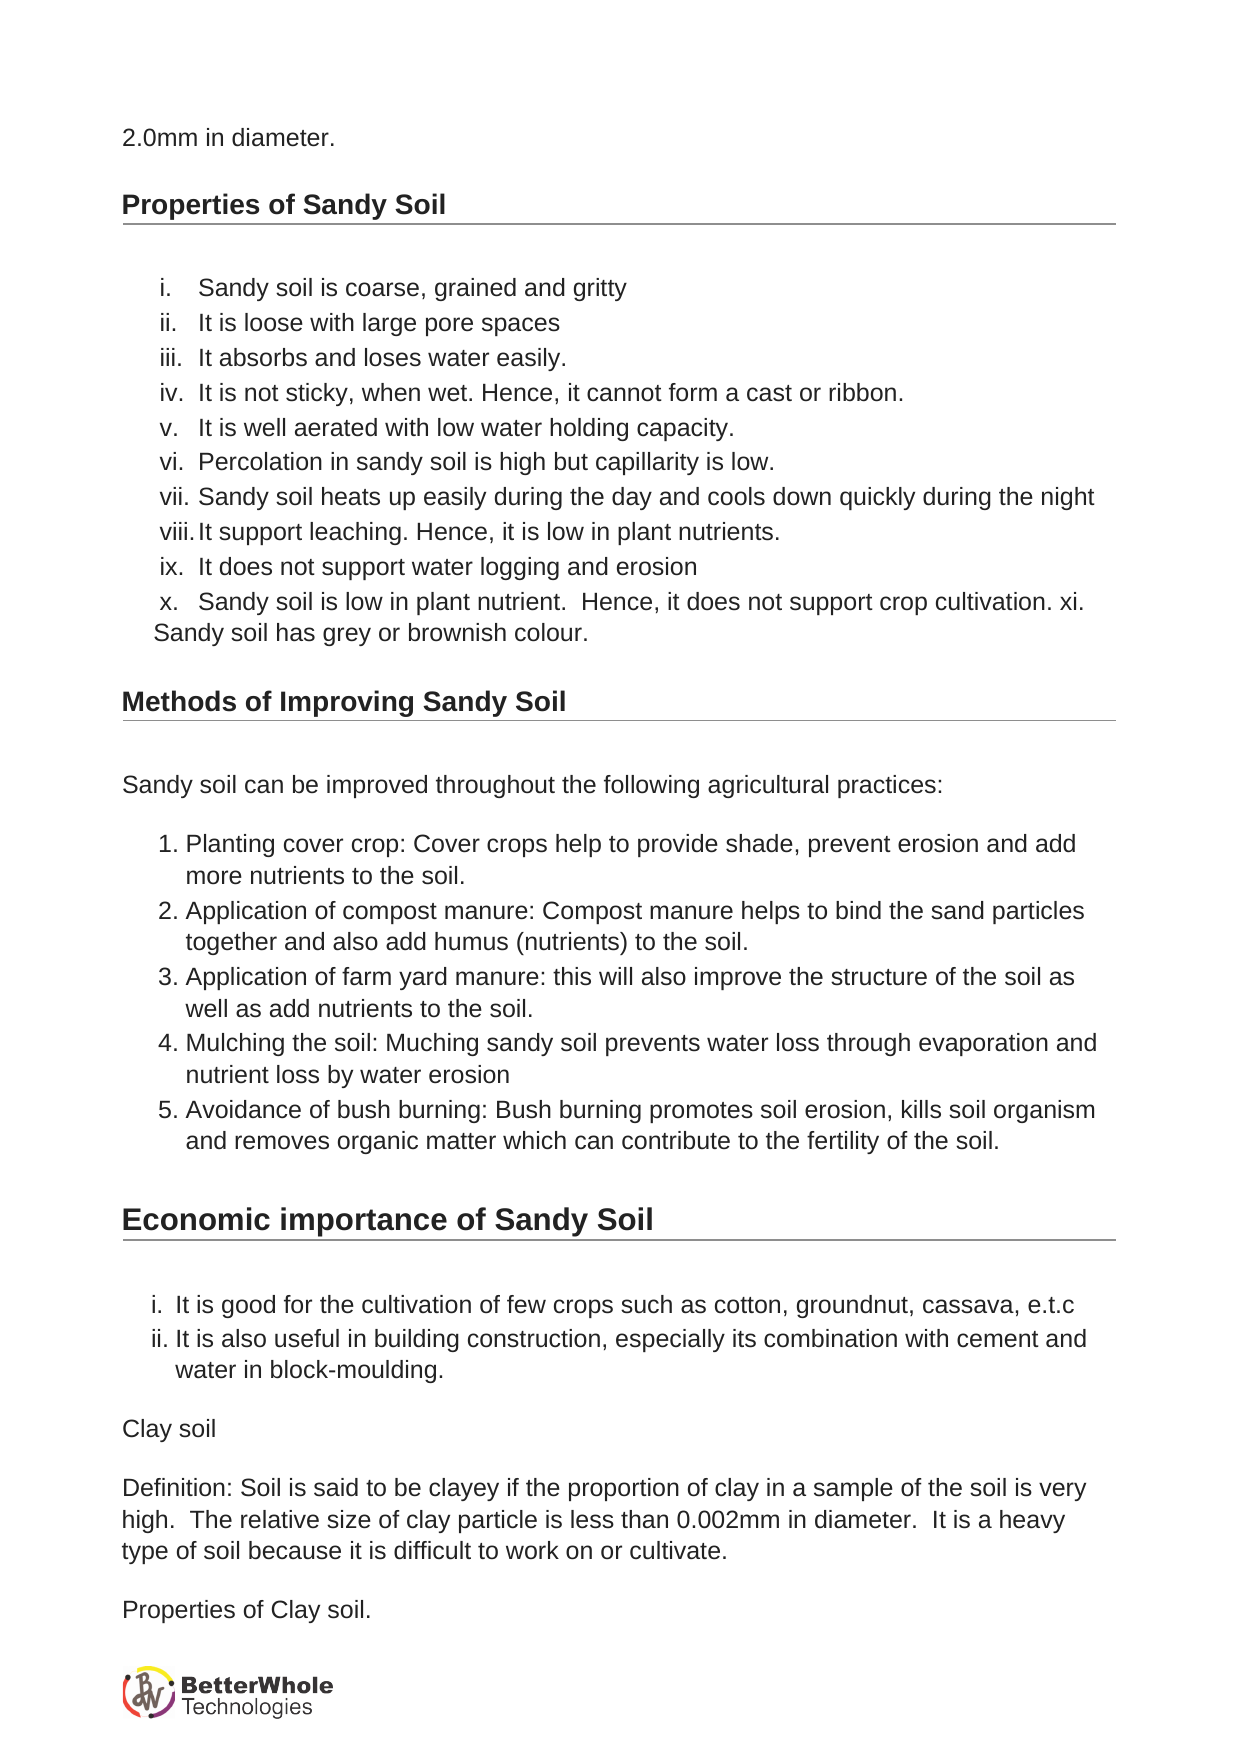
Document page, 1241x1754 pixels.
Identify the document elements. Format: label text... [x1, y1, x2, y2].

list It support leaching. Hence, it is low in plant nutrients. [153, 517, 1115, 546]
list It is loose with large pore spaces [153, 308, 1115, 337]
list It is also useful in building construction, especially its combination with cement and water in block-moulding. [151, 1324, 1113, 1384]
list Percolation in sandy soil is high but capillarity is low. [153, 447, 1115, 476]
list Planting cover crop: Cover crops help to provide shade, prevent erosion and add more nutrients to the soil. [158, 829, 1115, 889]
list It does not support water logging and erosion [153, 552, 1115, 581]
list Sandy soil is coarse, grained and gritty [153, 273, 1115, 302]
list Avoidance of bush burning: Bush burning promotes soil erosion, kills soil organism and removes organic matter which can contribute to the fertility of the soil. [158, 1095, 1115, 1155]
subtitle Methods of Improving Sandy Soil [121, 685, 1116, 717]
text Clay soil [121, 1414, 1115, 1443]
text Sandy soil can be improved throughout the following agricultural practices: [121, 770, 1115, 799]
list It absorbs and loses water easily. [153, 343, 1115, 372]
text Definition: Soil is said to be clayey if the proportion of clay in a sample of the soil is very high. The relative size of clay particle is less than 0.002mm in diameter. It is a heavy type of soil because it is difficult to work on or cultivate. [121, 1473, 1115, 1565]
list Mulching the soil: Muching sandy soil prevents water loss through evaporation and nutrient loss by water erosion [158, 1028, 1115, 1089]
list Application of compost manure: Compost manure helps to bind the sand particles together and also add humus (nutrients) to the soil. [158, 896, 1115, 956]
list Sandy soil heats up easily during the day and cools down quickly during the night [153, 482, 1115, 511]
text 2.0mm in diameter. [123, 123, 1116, 151]
list It is well aerated with low water holding capacity. [153, 413, 1115, 441]
list It is good for the cultivation of few crops such as cotton, groundnut, cassava, e.t.c [151, 1289, 1113, 1318]
text Properties of Clay soil. [121, 1595, 1115, 1624]
subtitle Economic importance of Sandy Soil [121, 1201, 1116, 1236]
list Application of farm yard manure: this will also improve the structure of the soil as well as add nutrients to the soil. [158, 962, 1115, 1022]
subtitle Properties of Sandy Soil [121, 188, 1116, 221]
list Sandy soil is low in plant nutrient. Hence, it does not support crop cultivation. xi. Sandy soil has grey or brownish colour. [153, 587, 1115, 647]
list It is not sticky, when wet. Hence, it cannot form a cast or ribbon. [153, 378, 1115, 407]
picture [122, 1666, 333, 1719]
